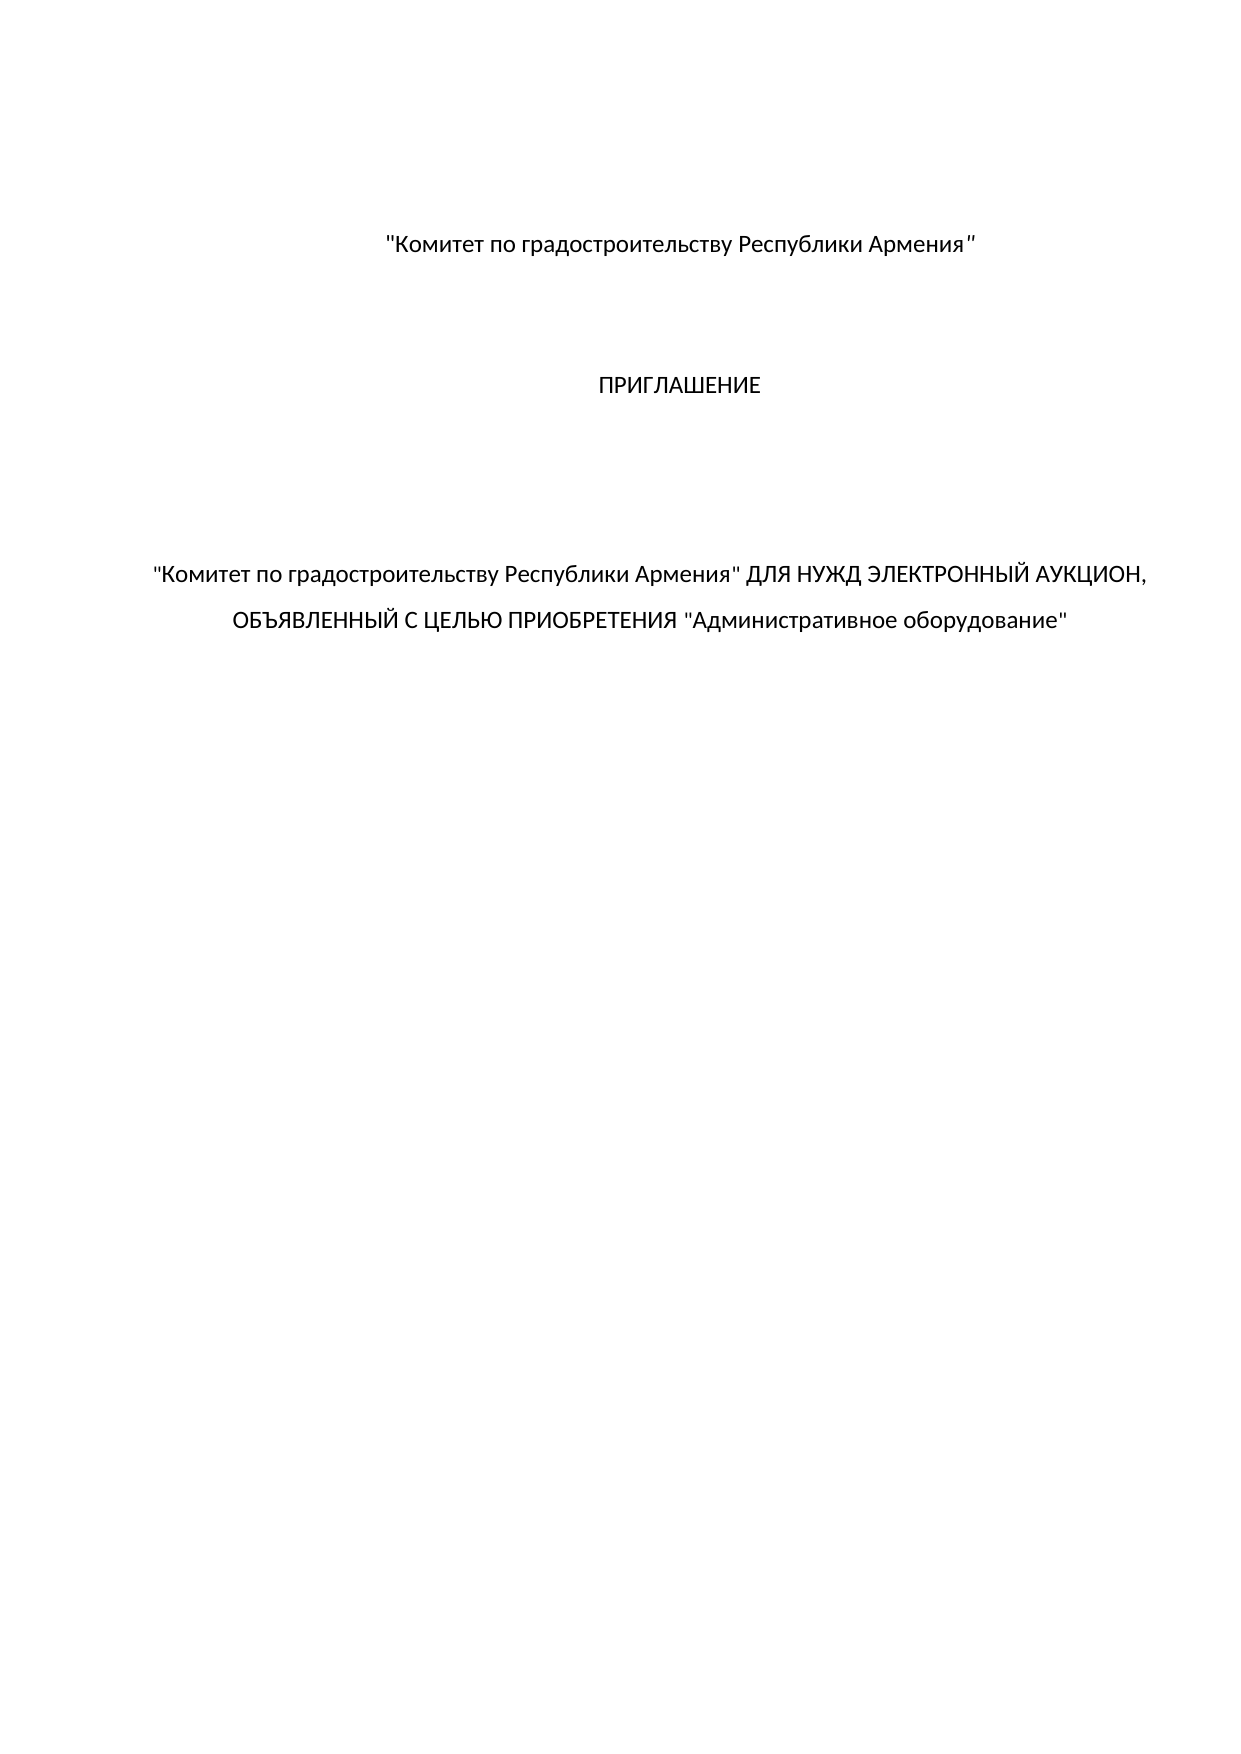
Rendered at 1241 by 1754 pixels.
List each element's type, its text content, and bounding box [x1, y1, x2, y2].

text ОБЪЯВЛЕННЫЙ С ЦЕЛЬЮ ПРИОБРЕТЕНИЯ "Административное оборудование" [148, 604, 1152, 634]
text ПРИГЛАШЕНИЕ [148, 369, 1152, 400]
text "Комитет по градостроительству Республики Армения" ДЛЯ НУЖД ЭЛЕКТРОННЫЙ АУКЦИОН, [148, 558, 1152, 589]
text "Комитет по градостроительству Республики Армения" [148, 228, 1152, 258]
